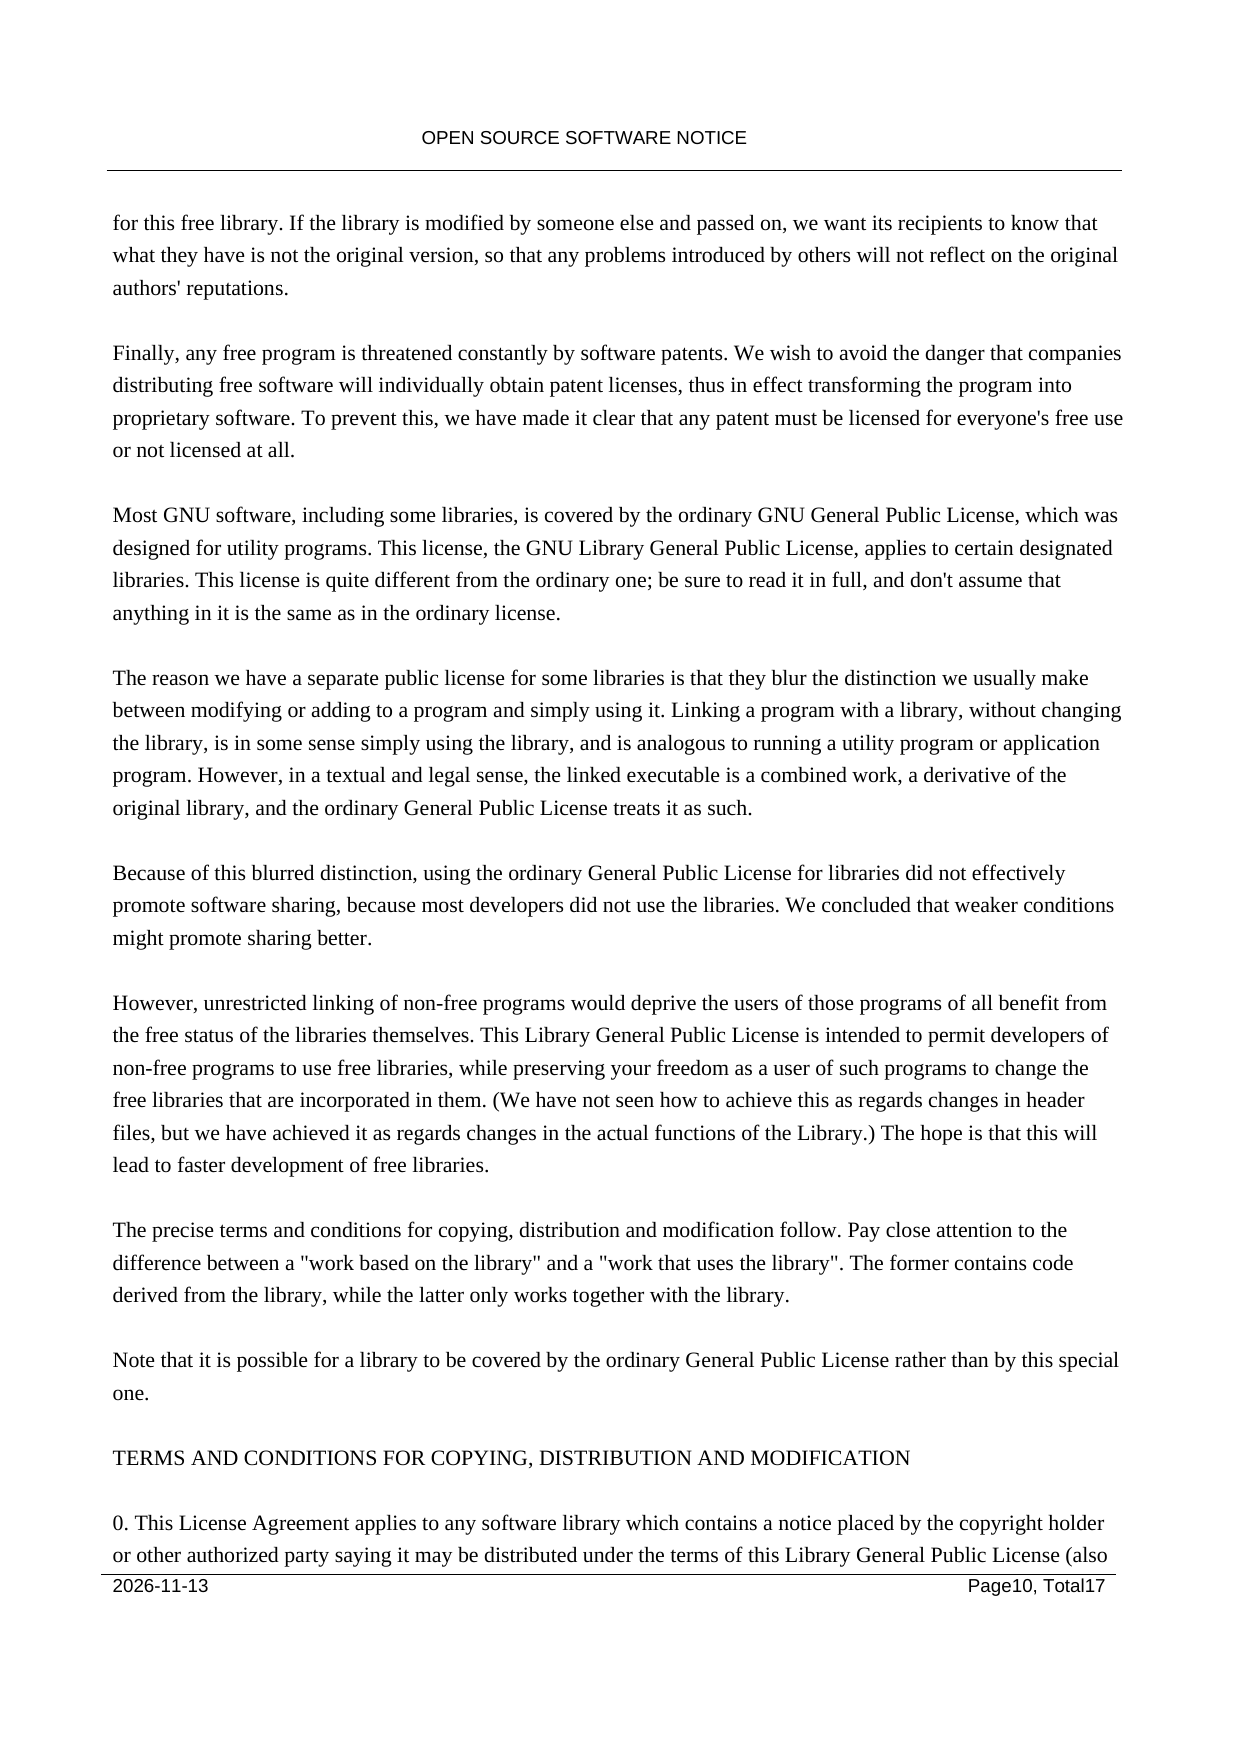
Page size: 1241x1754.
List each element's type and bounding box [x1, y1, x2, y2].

text [112, 206, 1128, 1571]
